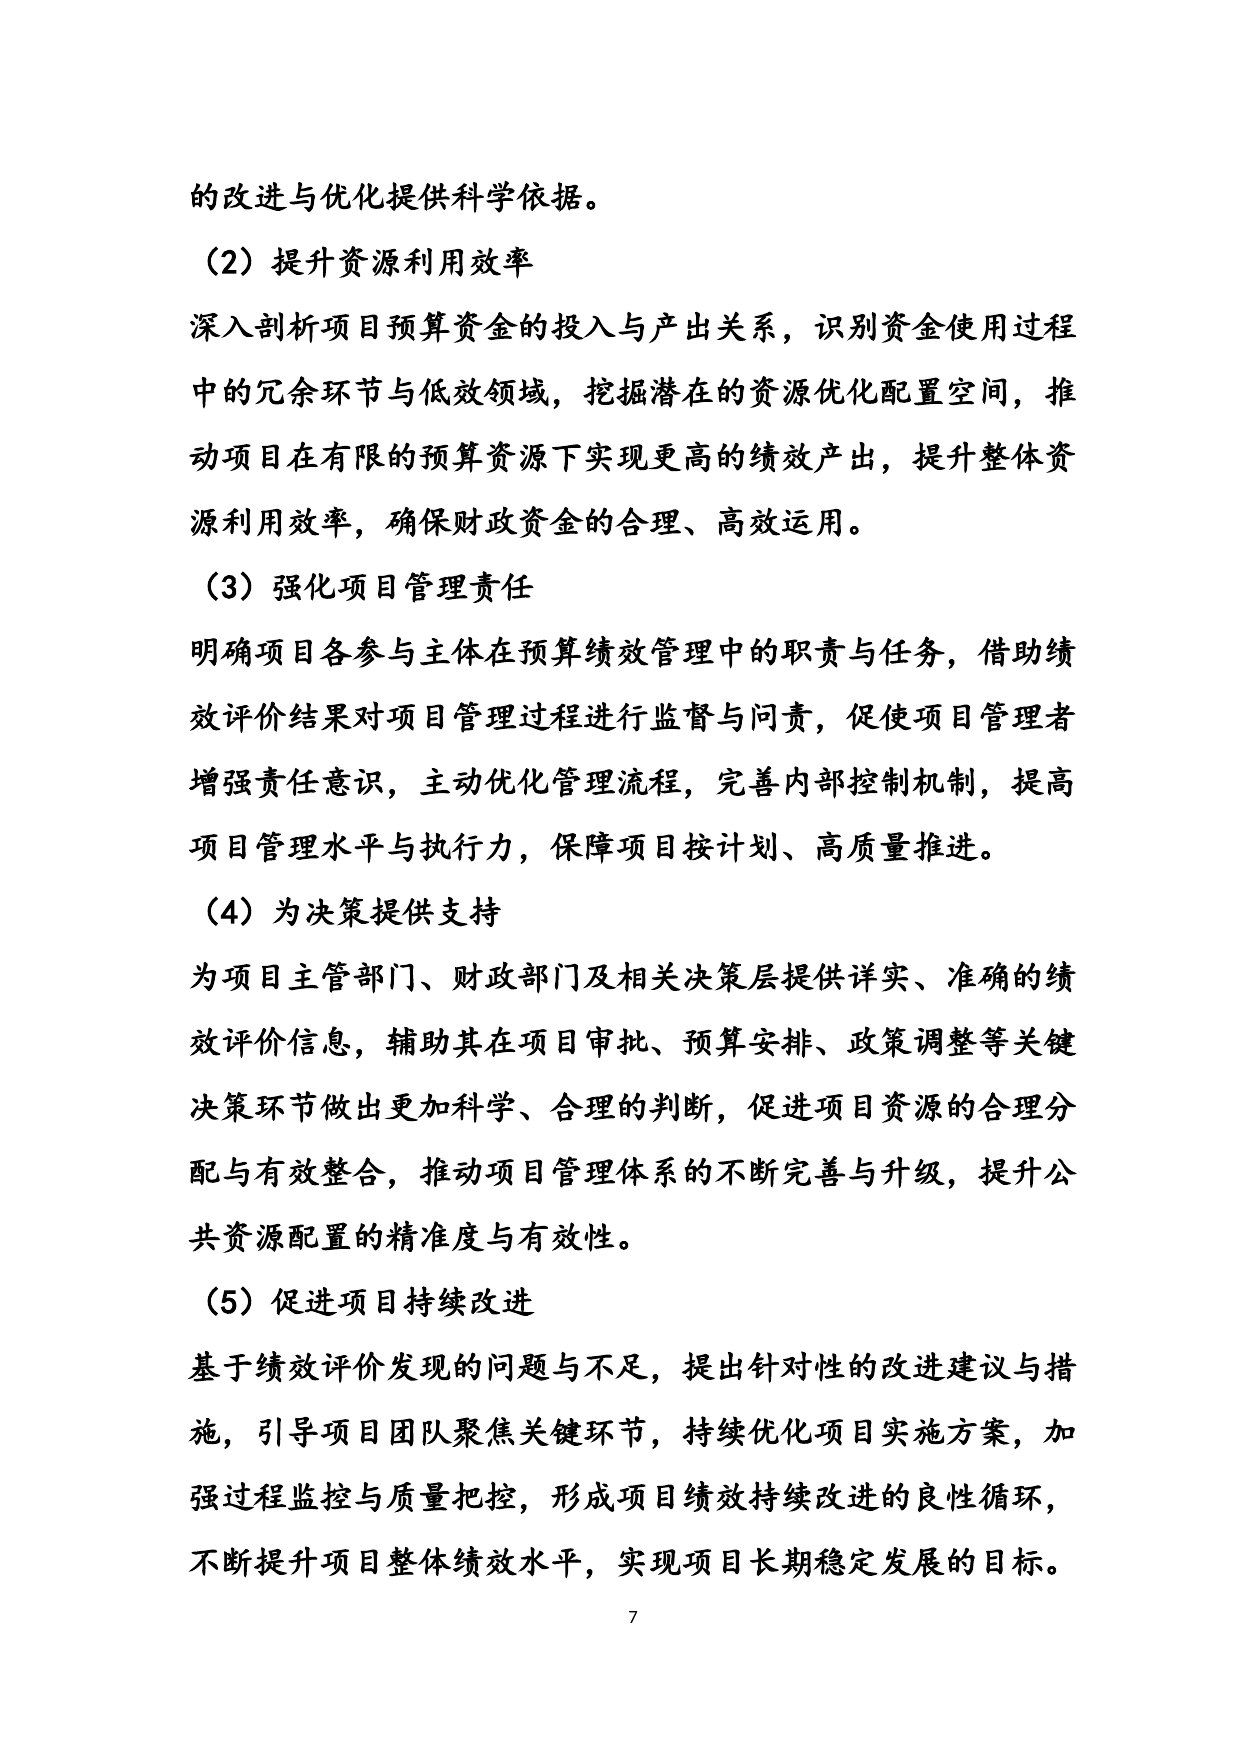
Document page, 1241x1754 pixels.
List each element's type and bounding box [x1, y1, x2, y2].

text [187, 162, 1078, 1592]
